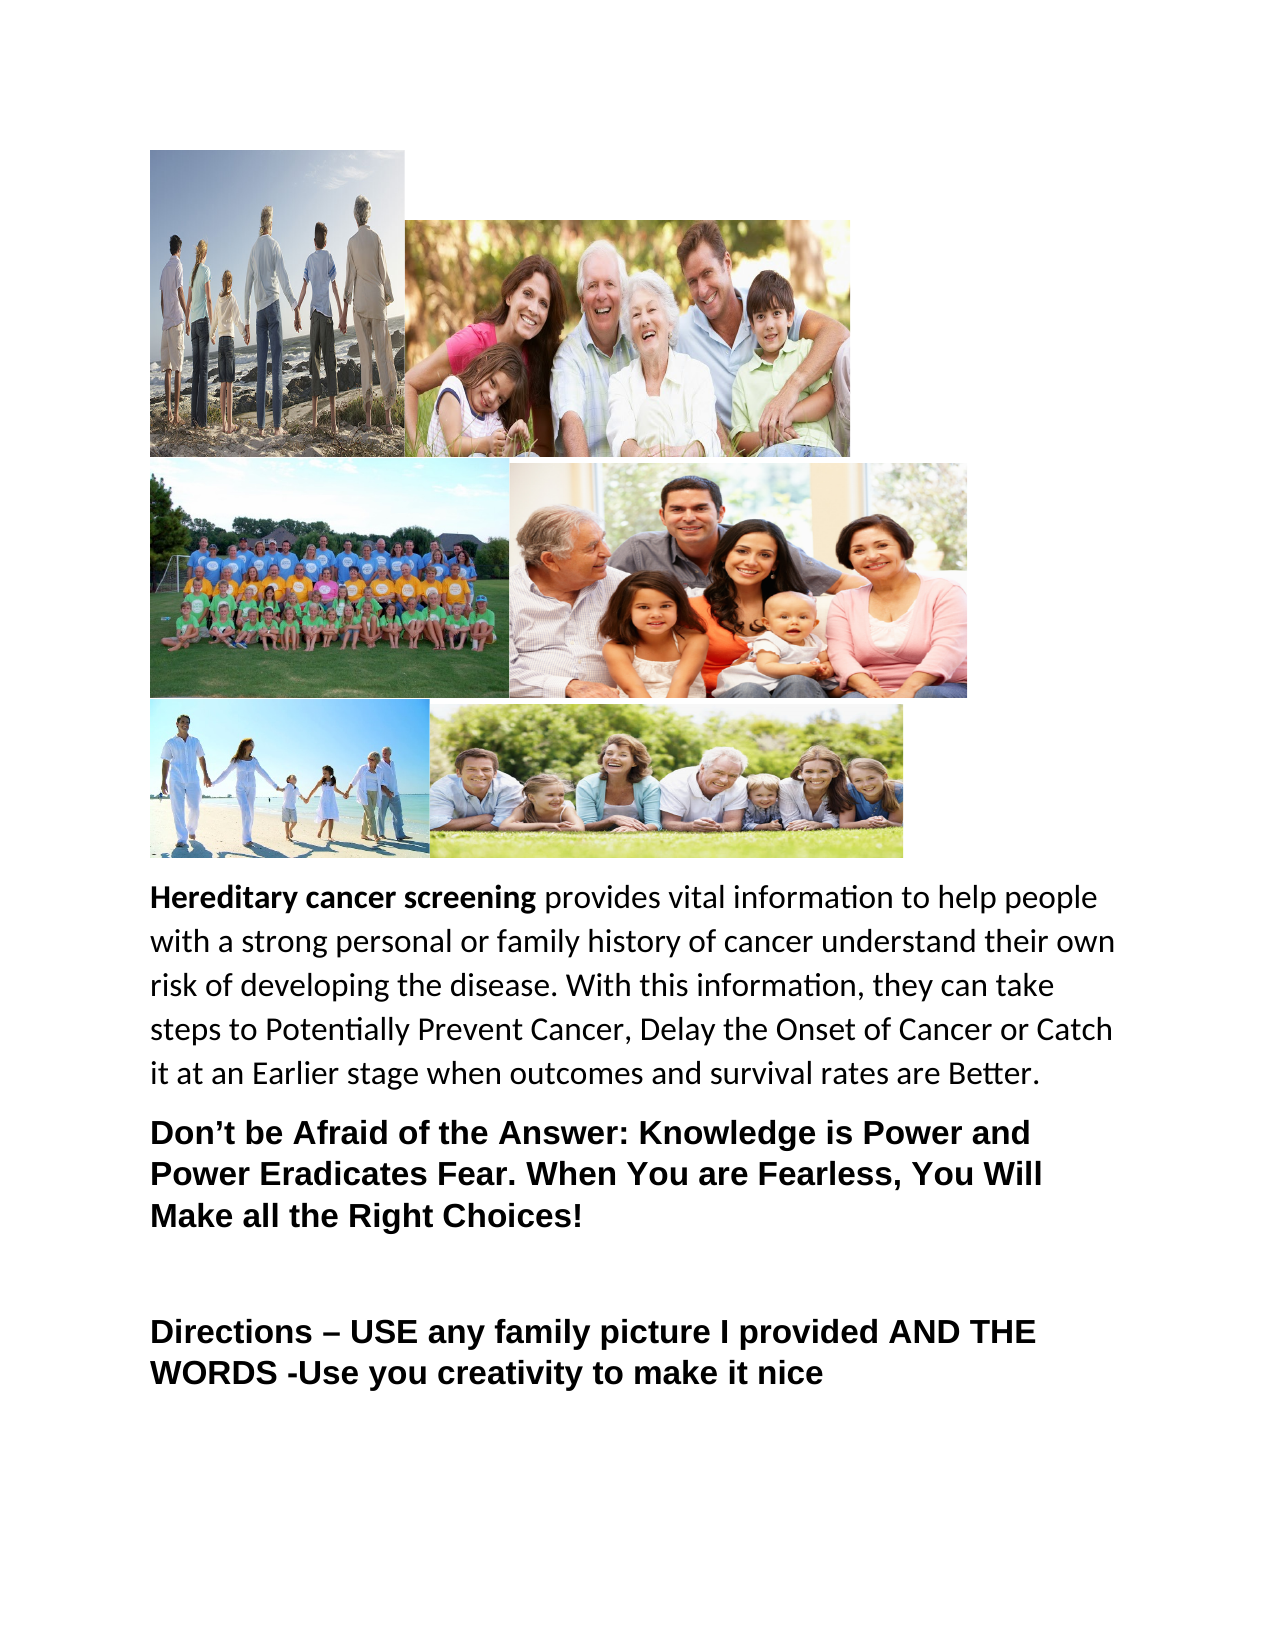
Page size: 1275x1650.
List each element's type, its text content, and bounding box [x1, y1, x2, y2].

picture [150, 699, 904, 858]
picture [150, 458, 968, 698]
text Directions – USE any family picture I provided AND THE WORDS -Use you creativity to make it nice [150, 1312, 1125, 1392]
picture [150, 150, 851, 457]
text Hereditary cancer screening provides vital information to help people with a strong personal or family history of cancer understand their own risk of developing the disease. With this information, they can take steps to Potentially Prevent Cancer, Delay the Onset of Cancer or Catch it at an Earlier stage when outcomes and survival rates are Better. [150, 876, 1125, 1093]
text Don’t be Afraid of the Answer: Knowledge is Power and Power Eradicates Fear. When You are Fearless, You Will Make all the Right Choices! [150, 1113, 1125, 1234]
